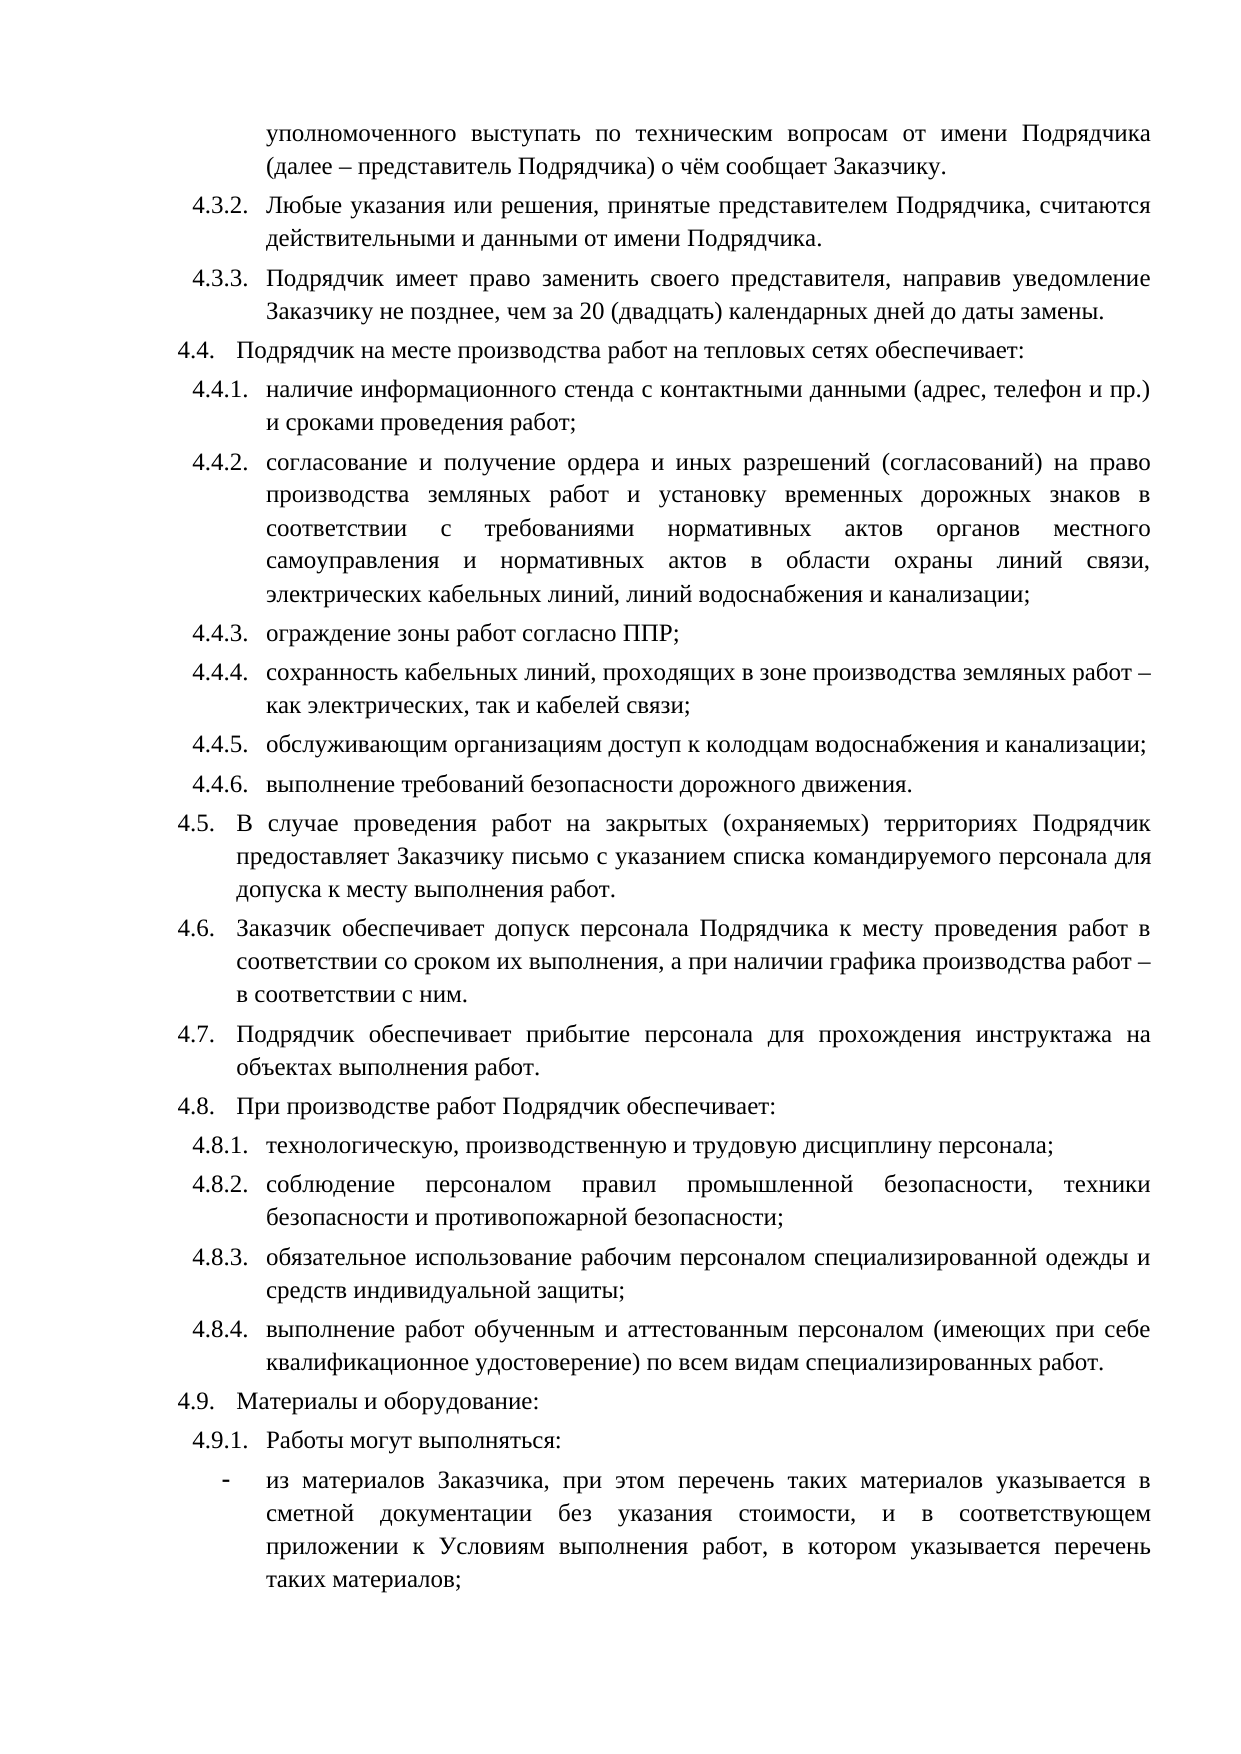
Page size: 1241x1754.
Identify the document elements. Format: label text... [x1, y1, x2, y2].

list соблюдение персоналом правил промышленной безопасности, техники безопасности и противопожарной безопасности; [192, 1169, 1152, 1231]
list В случае проведения работ на закрытых (охраняемых) территориях Подрядчик предоставляет Заказчику письмо с указанием списка командируемого персонала для допуска к месту выполнения работ. [177, 808, 1152, 903]
list Работы могут выполняться: [192, 1426, 1152, 1454]
list Подрядчик имеет право заменить своего представителя, направив уведомление Заказчику не позднее, чем за 20 (двадцать) календарных дней до даты замены. [192, 263, 1152, 324]
list обязательное использование рабочим персоналом специализированной одежды и средств индивидуальной защиты; [192, 1242, 1152, 1303]
list выполнение требований безопасности дорожного движения. [192, 769, 1152, 797]
list обслуживающим организациям доступ к колодцам водоснабжения и канализации; [192, 729, 1152, 758]
list сохранность кабельных линий, проходящих в зоне производства земляных работ – как электрических, так и кабелей связи; [192, 657, 1152, 719]
list наличие информационного стенда с контактными данными (адрес, телефон и пр.) и сроками проведения работ; [192, 374, 1152, 436]
list При производстве работ Подрядчик обеспечивает: [177, 1091, 1152, 1120]
list Подрядчик обеспечивает прибытие персонала для прохождения инструктажа на объектах выполнения работ. [177, 1019, 1152, 1080]
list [192, 118, 1152, 180]
list согласование и получение ордера и иных разрешений (согласований) на право производства земляных работ и установку временных дорожных знаков в соответствии с требованиями нормативных актов органов местного самоуправления и нормативных актов в области охраны линий связи, электрических кабельных линий, линий водоснабжения и канализации; [192, 447, 1152, 607]
list ограждение зоны работ согласно ППР; [192, 618, 1152, 647]
list технологическую, производственную и трудовую дисциплину персонала; [192, 1130, 1152, 1159]
list Любые указания или решения, принятые представителем Подрядчика, считаются действительными и данными от имени Подрядчика. [192, 190, 1152, 252]
list Заказчик обеспечивает допуск персонала Подрядчика к месту проведения работ в соответствии со сроком их выполнения, а при наличии графика производства работ – в соответствии с ним. [177, 913, 1152, 1008]
list Материалы и оборудование: [177, 1386, 1152, 1415]
list Подрядчик на месте производства работ на тепловых сетях обеспечивает: [177, 335, 1152, 364]
list из материалов Заказчика, при этом перечень таких материалов указывается в сметной документации без указания стоимости, и в соответствующем приложении к Условиям выполнения работ, в котором указывается перечень таких материалов; [222, 1465, 1152, 1593]
list выполнение работ обученным и аттестованным персоналом (имеющих при себе квалификационное удостоверение) по всем видам специализированных работ. [192, 1314, 1152, 1376]
